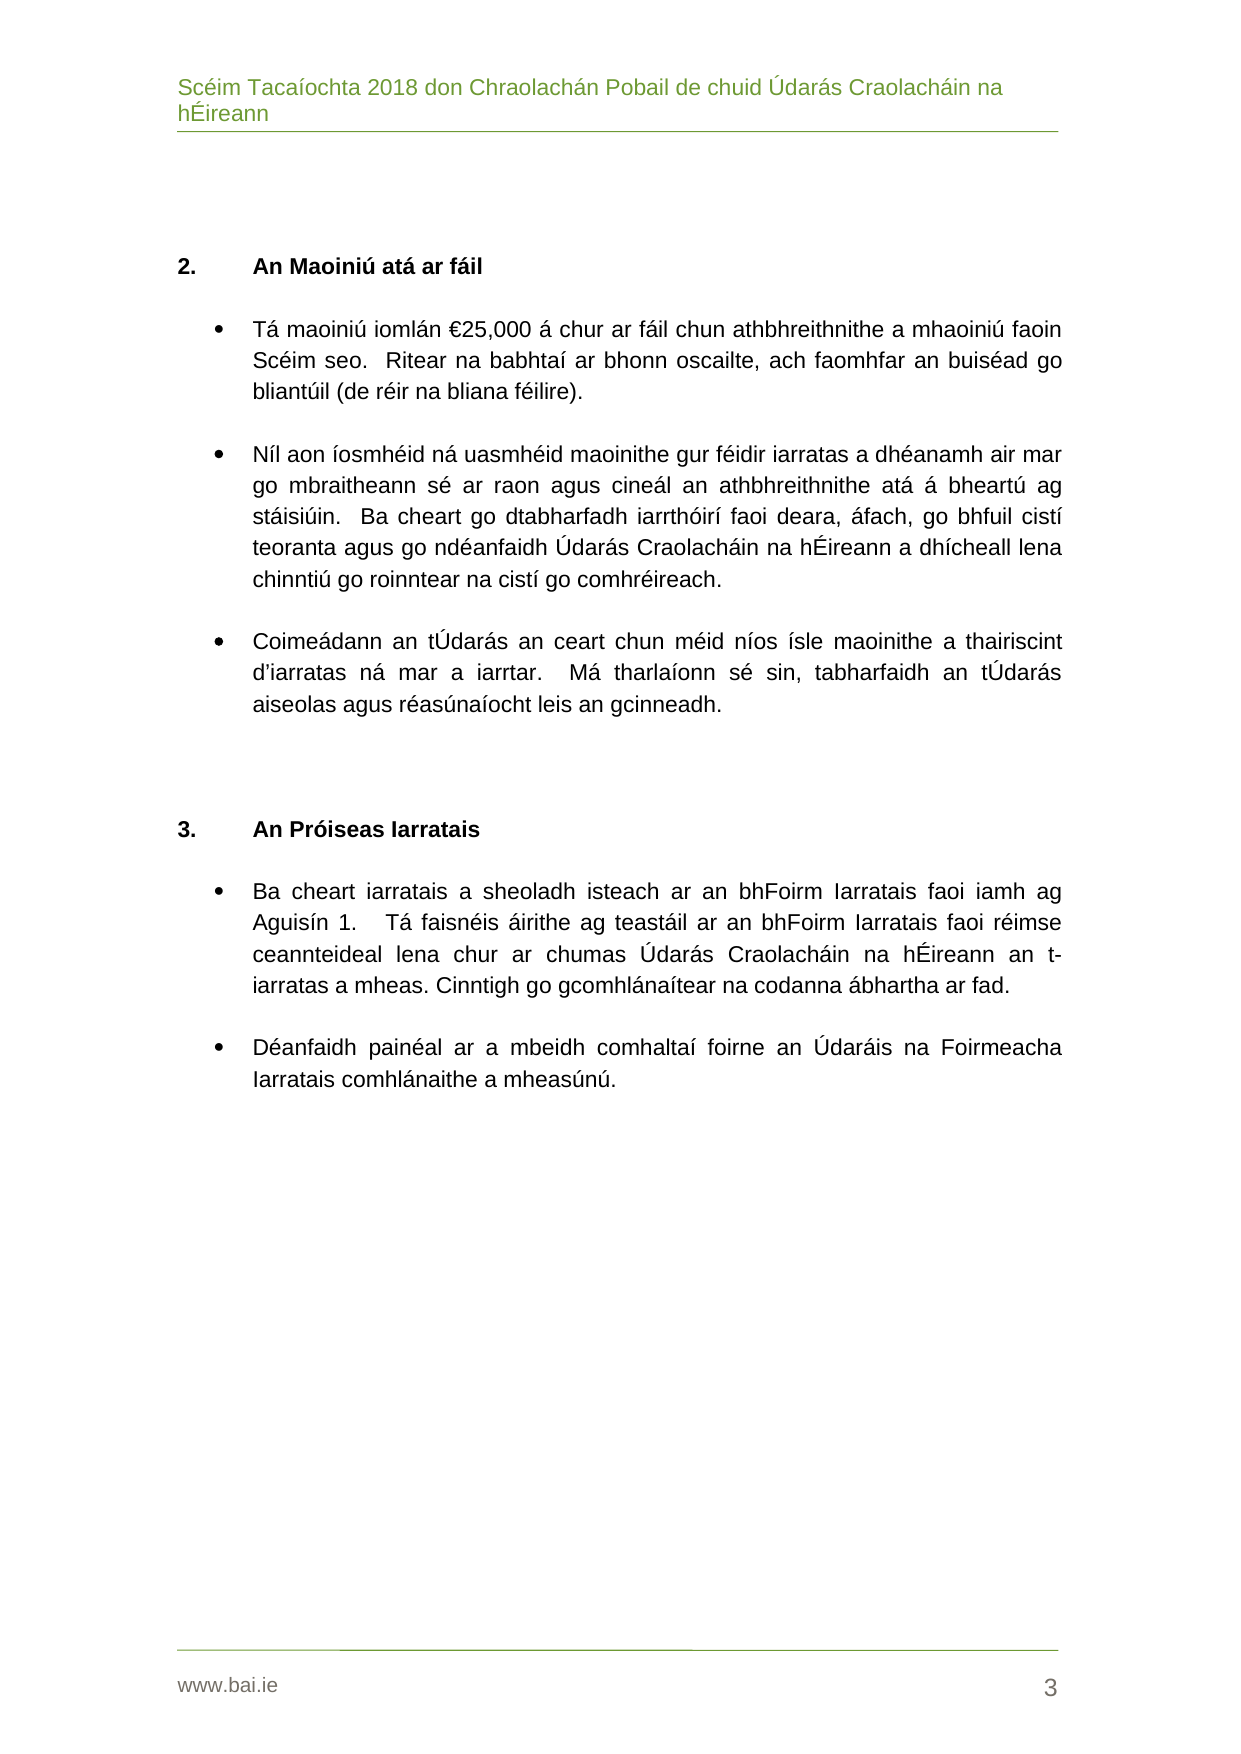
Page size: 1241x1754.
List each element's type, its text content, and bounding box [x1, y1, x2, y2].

subtitle 3. An Próiseas Iarratais [177, 812, 1063, 843]
text 2. An Maoiniú atá ar fáil [177, 249, 1063, 281]
list Níl aon íosmhéid ná uasmhéid maoinithe gur féidir iarratas a dhéanamh air mar go mbraitheann sé ar raon agus cineál an athbhreithnithe atá á bheartú ag stáisiúin. Ba cheart go dtabharfadh iarrthóirí faoi deara, áfach, go bhfuil cistí teoranta agus go ndéanfaidh Údarás Craolacháin na hÉireann a dhícheall lena chinntiú go roinntear na cistí go comhréireach. [215, 437, 1063, 593]
list Tá maoiniú iomlán €25,000 á chur ar fáil chun athbhreithnithe a mhaoiniú faoin Scéim seo. Ritear na babhtaí ar bhonn oscailte, ach faomhfar an buiséad go bliantúil (de réir na bliana féilire). [215, 312, 1063, 406]
list Coimeádann an tÚdarás an ceart chun méid níos ísle maoinithe a thairiscint d’iarratas ná mar a iarrtar. Má tharlaíonn sé sin, tabharfaidh an tÚdarás aiseolas agus réasúnaíocht leis an gcinneadh. [215, 624, 1063, 718]
subtitle Ba cheart iarratais a sheoladh isteach ar an bhFoirm Iarratais faoi iamh ag Aguisín 1. Tá faisnéis áirithe ag teastáil ar an bhFoirm Iarratais faoi réimse ceannteideal lena chur ar chumas Údarás Craolacháin na hÉireann an t-iarratas a mheas. Cinntigh go gcomhlánaítear na codanna ábhartha ar fad. [215, 874, 1063, 999]
subtitle Déanfaidh painéal ar a mbeidh comhaltaí foirne an Údaráis na Foirmeacha Iarratais comhlánaithe a mheasúnú. [215, 1031, 1063, 1093]
